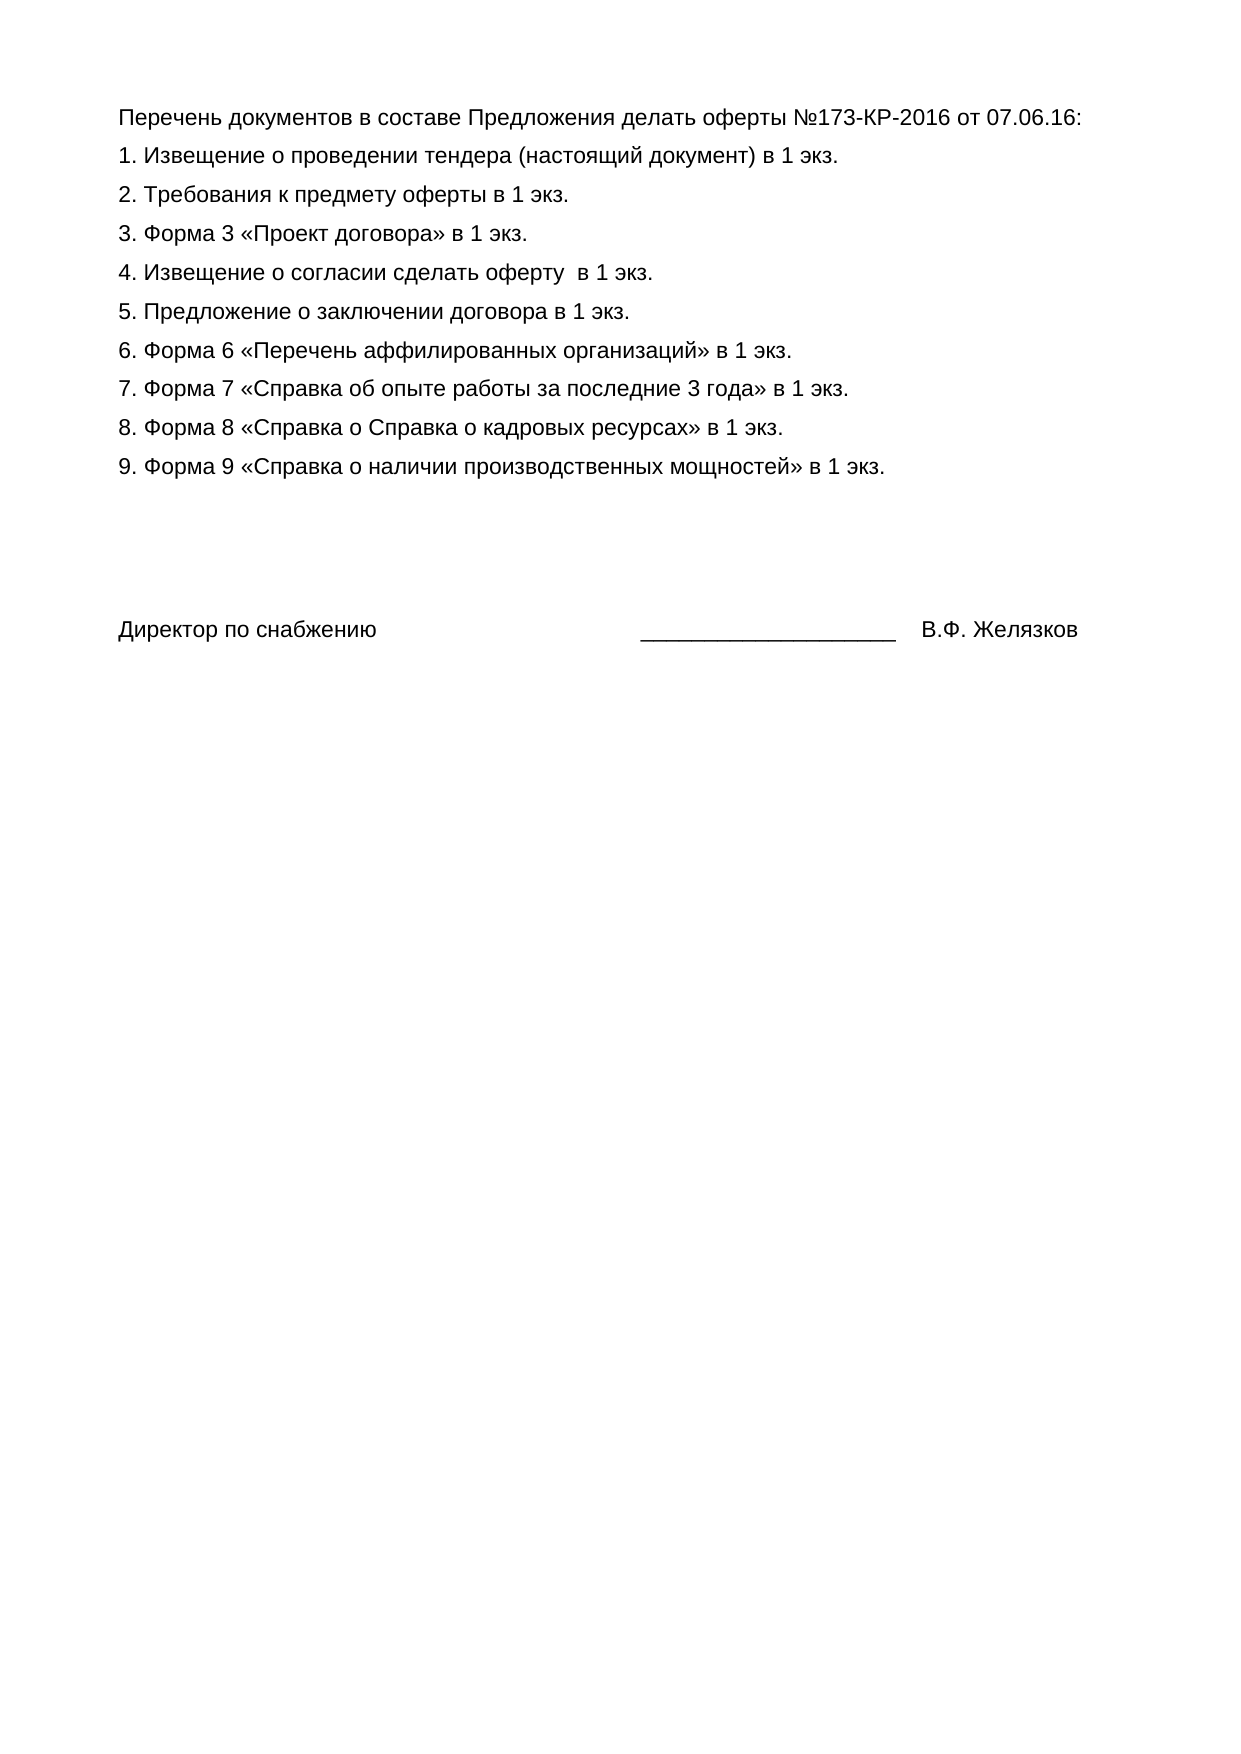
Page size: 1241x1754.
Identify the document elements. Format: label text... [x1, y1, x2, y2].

text 3. Форма 3 «Проект договора» в 1 экз. [118, 220, 1166, 246]
text 1. Извещение о проведении тендера (настоящий документ) в 1 экз. [118, 142, 1166, 169]
text 7. Форма 7 «Справка об опыте работы за последние 3 года» в 1 экз. [118, 375, 1166, 402]
text 8. Форма 8 «Справка о Справка о кадровых ресурсах» в 1 экз. [118, 414, 1166, 441]
text 6. Форма 6 «Перечень аффилированных организаций» в 1 экз. [118, 337, 1166, 363]
text 9. Форма 9 «Справка о наличии производственных мощностей» в 1 экз. [118, 453, 1166, 479]
text 2. Требования к предмету оферты в 1 экз. [118, 181, 1166, 207]
text 4. Извещение о согласии сделать оферту в 1 экз. [118, 259, 1166, 285]
text Перечень документов в составе Предложения делать оферты №173-КР-2016 от 07.06.16: [118, 103, 1166, 130]
text Директор по снабжению ____________________ В.Ф. Желязков [118, 616, 1166, 642]
text 5. Предложение о заключении договора в 1 экз. [118, 298, 1166, 324]
